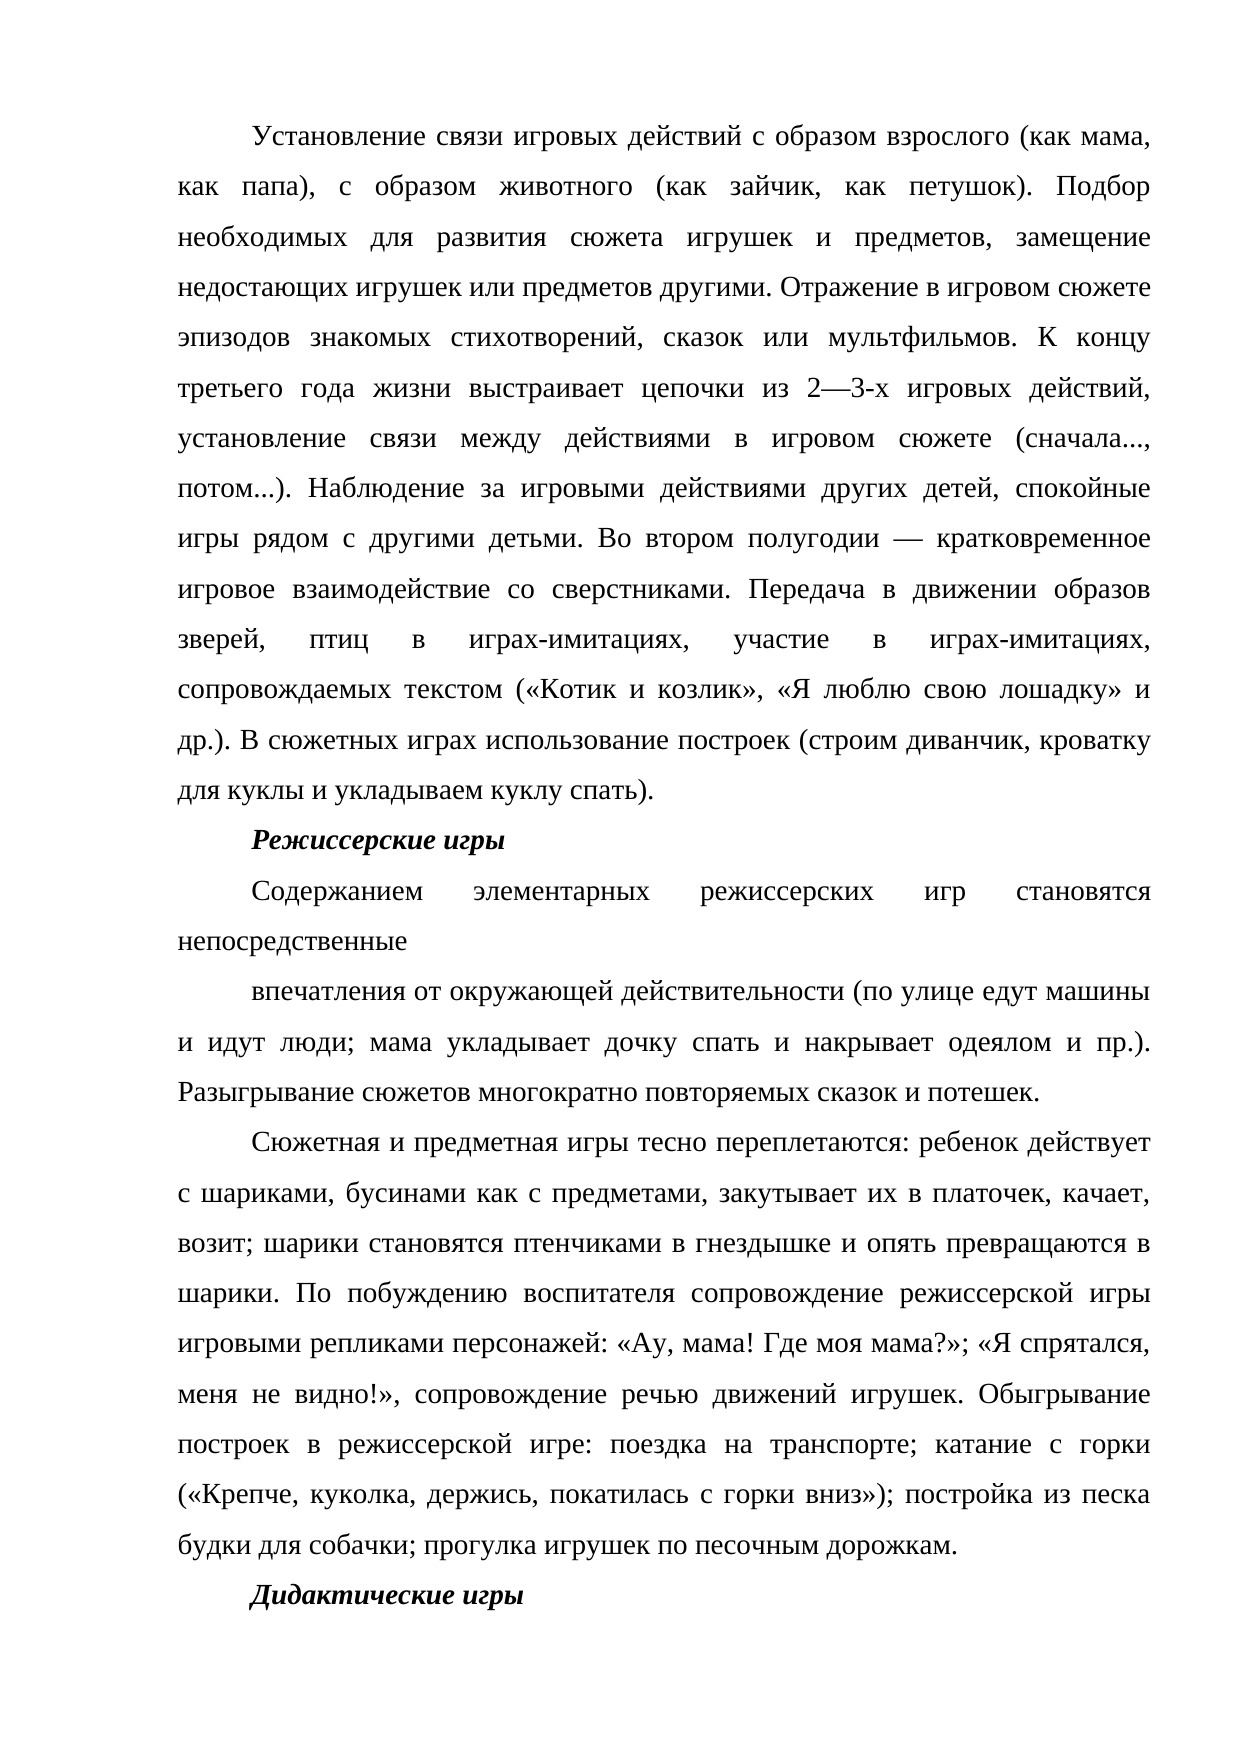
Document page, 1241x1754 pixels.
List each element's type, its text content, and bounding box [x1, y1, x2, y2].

text Дидактические игры [177, 1577, 1152, 1611]
text Сюжетная и предметная игры тесно переплетаются: ребенок действует с шариками, бусинами как с предметами, закутывает их в платочек, качает, возит; шарики становятся птенчиками в гнездышке и опять превращаются в шарики. По побуждению воспитателя сопровождение режиссерской игры игровыми репликами персонажей: «Ау, мама! Где моя мама?»; «Я спрятался, меня не видно!», сопровождение речью движений игрушек. Обыгрывание построек в режиссерской игре: поездка на транспорте; катание с горки («Крепче, куколка, держись, покатилась с горки вниз»); постройка из песка будки для собачки; прогулка игрушек по песочным дорожкам. [177, 1124, 1152, 1560]
text впечатления от окружающей действительности (по улице едут машины и идут люди; мама укладывает дочку спать и накрывает одеялом и пр.). Разыгрывание сюжетов многократно повторяемых сказок и потешек. [177, 973, 1152, 1108]
text Установление связи игровых действий с образом взрослого (как мама, как папа), с образом животного (как зайчик, как петушок). Подбор необходимых для развития сюжета игрушек и предметов, замещение недостающих игрушек или предметов другими. Отражение в игровом сюжете эпизодов знакомых стихотворений, сказок или мультфильмов. К концу третьего года жизни выстраивает цепочки из 2—3-х игровых действий, установление связи между действиями в игровом сюжете (сначала..., потом...). Наблюдение за игровыми действиями других детей, спокойные игры рядом с другими детьми. Во втором полугодии — кратковременное игровое взаимодействие со сверстниками. Передача в движении образов зверей, птиц в играх-имитациях, участие в играх-имитациях, сопровождаемых текстом («Котик и козлик», «Я люблю свою лошадку» и др.). В сюжетных играх использование построек (строим диванчик, кроватку для куклы и укладываем куклу спать). [177, 118, 1152, 806]
text Режиссерские игры [177, 822, 1152, 856]
text Содержанием элементарных режиссерских игр становятся непосредственные [177, 873, 1152, 957]
